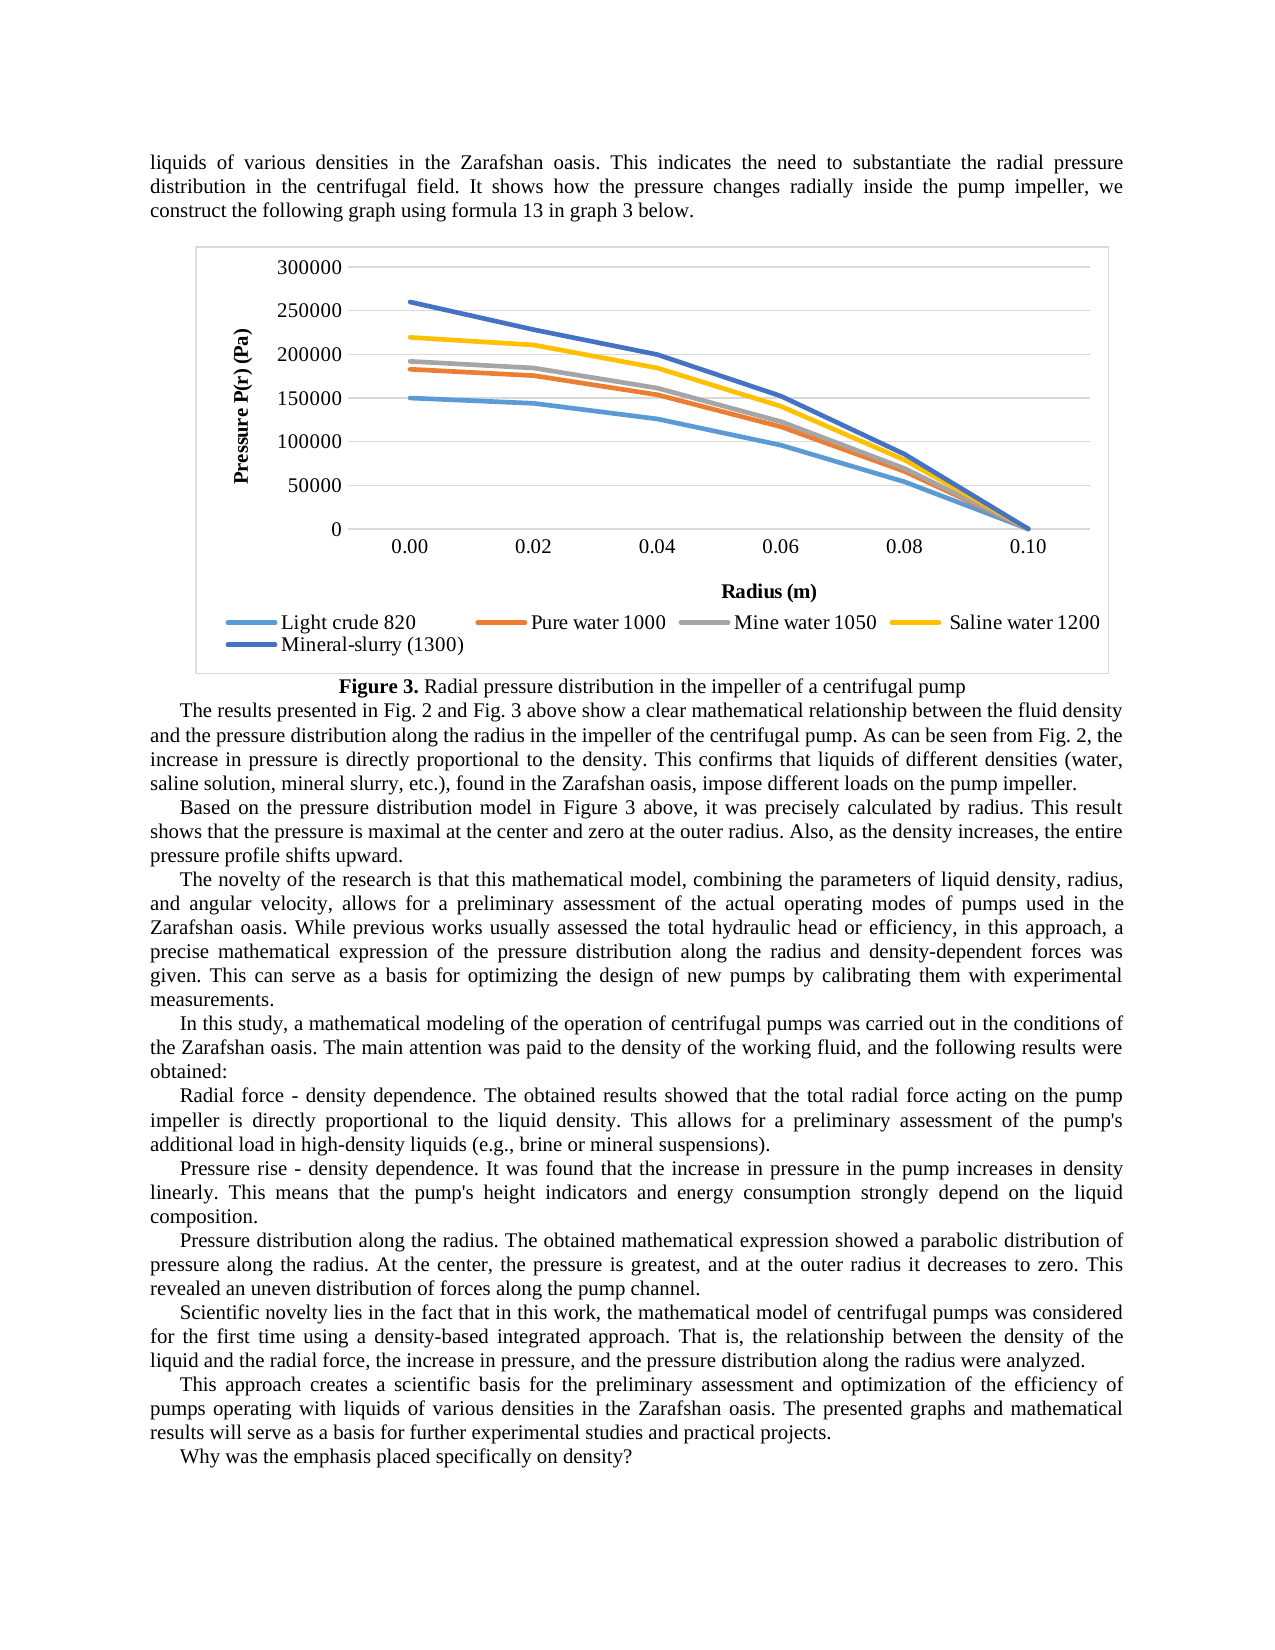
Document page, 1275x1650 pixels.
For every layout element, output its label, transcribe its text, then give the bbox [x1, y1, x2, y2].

text Radial force - density dependence. The obtained results showed that the total radial force acting on the pump impeller is directly proportional to the liquid density. This allows for a preliminary assessment of the pump's additional load in high-density liquids (e.g., brine or mineral suspensions). [150, 1083, 1125, 1156]
text Scientific novelty lies in the fact that in this work, the mathematical model of centrifugal pumps was considered for the first time using a density-based integrated approach. That is, the relationship between the density of the liquid and the radial force, the increase in pressure, and the pressure distribution along the radius were analyzed. [150, 1300, 1125, 1372]
text Pressure rise - density dependence. It was found that the increase in pressure in the pump increases in density linearly. This means that the pump's height indicators and energy consumption strongly depend on the liquid composition. [150, 1156, 1125, 1228]
text Figure 3. Radial pressure distribution in the impeller of a centrifugal pump [150, 674, 1125, 698]
text The results presented in Fig. 2 and Fig. 3 above show a clear mathematical relationship between the fluid density and the pressure distribution along the radius in the impeller of the centrifugal pump. As can be seen from Fig. 2, the increase in pressure is directly proportional to the density. This confirms that liquids of different densities (water, saline solution, mineral slurry, etc.), found in the Zarafshan oasis, impose different loads on the pump impeller. [150, 698, 1125, 795]
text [150, 150, 1125, 222]
text In this study, a mathematical modeling of the operation of centrifugal pumps was carried out in the conditions of the Zarafshan oasis. The main attention was paid to the density of the working fluid, and the following results were obtained: [150, 1011, 1125, 1083]
text The novelty of the research is that this mathematical model, combining the parameters of liquid density, radius, and angular velocity, allows for a preliminary assessment of the actual operating modes of pumps used in the Zarafshan oasis. While previous works usually assessed the total hydraulic head or efficiency, in this approach, a precise mathematical expression of the pressure distribution along the radius and density-dependent forces was given. This can serve as a basis for optimizing the design of new pumps by calibrating them with experimental measurements. [150, 867, 1125, 1011]
text Pressure distribution along the radius. The obtained mathematical expression showed a parabolic distribution of pressure along the radius. At the center, the pressure is greatest, and at the outer radius it decreases to zero. This revealed an uneven distribution of forces along the pump channel. [150, 1228, 1125, 1300]
text This approach creates a scientific basis for the preliminary assessment and optimization of the efficiency of pumps operating with liquids of various densities in the Zarafshan oasis. The presented graphs and mathematical results will serve as a basis for further experimental studies and practical projects. [150, 1372, 1125, 1444]
text Based on the pressure distribution model in Figure 3 above, it was precisely calculated by radius. This result shows that the pressure is maximal at the center and zero at the outer radius. Also, as the density increases, the entire pressure profile shifts upward. [150, 795, 1125, 867]
text Why was the emphasis placed specifically on density? [150, 1444, 1125, 1468]
